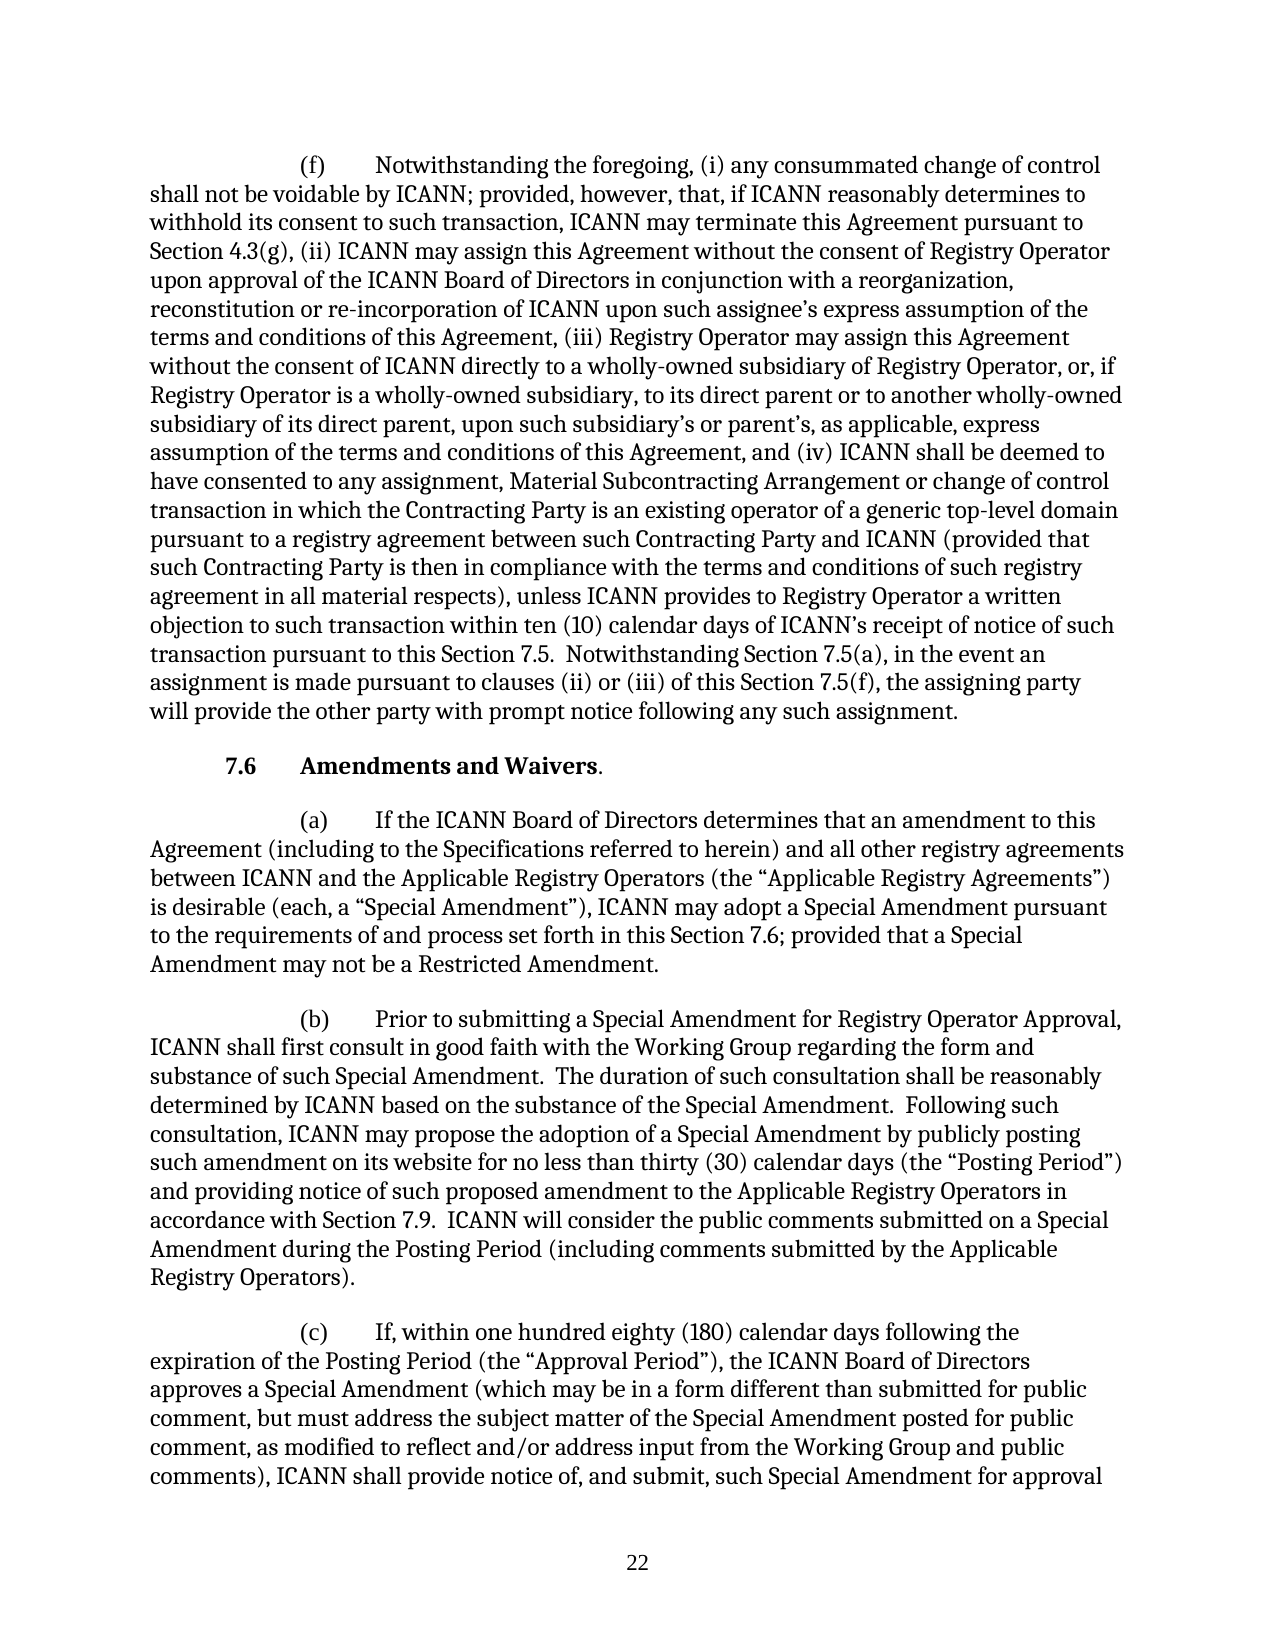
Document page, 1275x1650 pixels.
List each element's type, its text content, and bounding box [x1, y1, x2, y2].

text Prior to submitting a Special Amendment for Registry Operator Approval, ICANN shall first consult in good faith with the Working Group regarding the form and substance of such Special Amendment. The duration of such consultation shall be reasonably determined by ICANN based on the substance of the Special Amendment. Following such consultation, ICANN may propose the adoption of a Special Amendment by publicly posting such amendment on its website for no less than thirty (30) calendar days (the “Posting Period”) and providing notice of such proposed amendment to the Applicable Registry Operators in accordance with Section 7.9. ICANN will consider the public comments submitted on a Special Amendment during the Posting Period (including comments submitted by the Applicable Registry Operators). [150, 1004, 1125, 1292]
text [150, 1317, 1125, 1490]
text If the ICANN Board of Directors determines that an amendment to this Agreement (including to the Specifications referred to herein) and all other registry agreements between ICANN and the Applicable Registry Operators (the “Applicable Registry Agreements”) is desirable (each, a “Special Amendment”), ICANN may adopt a Special Amendment pursuant to the requirements of and process set forth in this Section 7.6; provided that a Special Amendment may not be a Restricted Amendment. [150, 805, 1125, 979]
text Amendments and Waivers. [150, 751, 1125, 780]
text Notwithstanding the foregoing, (i) any consummated change of control shall not be voidable by ICANN; provided, however, that, if ICANN reasonably determines to withhold its consent to such transaction, ICANN may terminate this Agreement pursuant to Section 4.3(g), (ii) ICANN may assign this Agreement without the consent of Registry Operator upon approval of the ICANN Board of Directors in conjunction with a reorganization, reconstitution or re-incorporation of ICANN upon such assignee’s express assumption of the terms and conditions of this Agreement, (iii) Registry Operator may assign this Agreement without the consent of ICANN directly to a wholly-owned subsidiary of Registry Operator, or, if Registry Operator is a wholly-owned subsidiary, to its direct parent or to another wholly-owned subsidiary of its direct parent, upon such subsidiary’s or parent’s, as applicable, express assumption of the terms and conditions of this Agreement, and (iv) ICANN shall be deemed to have consented to any assignment, Material Subcontracting Arrangement or change of control transaction in which the Contracting Party is an existing operator of a generic top-level domain pursuant to a registry agreement between such Contracting Party and ICANN (provided that such Contracting Party is then in compliance with the terms and conditions of such registry agreement in all material respects), unless ICANN provides to Registry Operator a written objection to such transaction within ten (10) calendar days of ICANN’s receipt of notice of such transaction pursuant to this Section 7.5. Notwithstanding Section 7.5(a), in the event an assignment is made pursuant to clauses (ii) or (iii) of this Section 7.5(f), the assigning party will provide the other party with prompt notice following any such assignment. [150, 150, 1125, 726]
